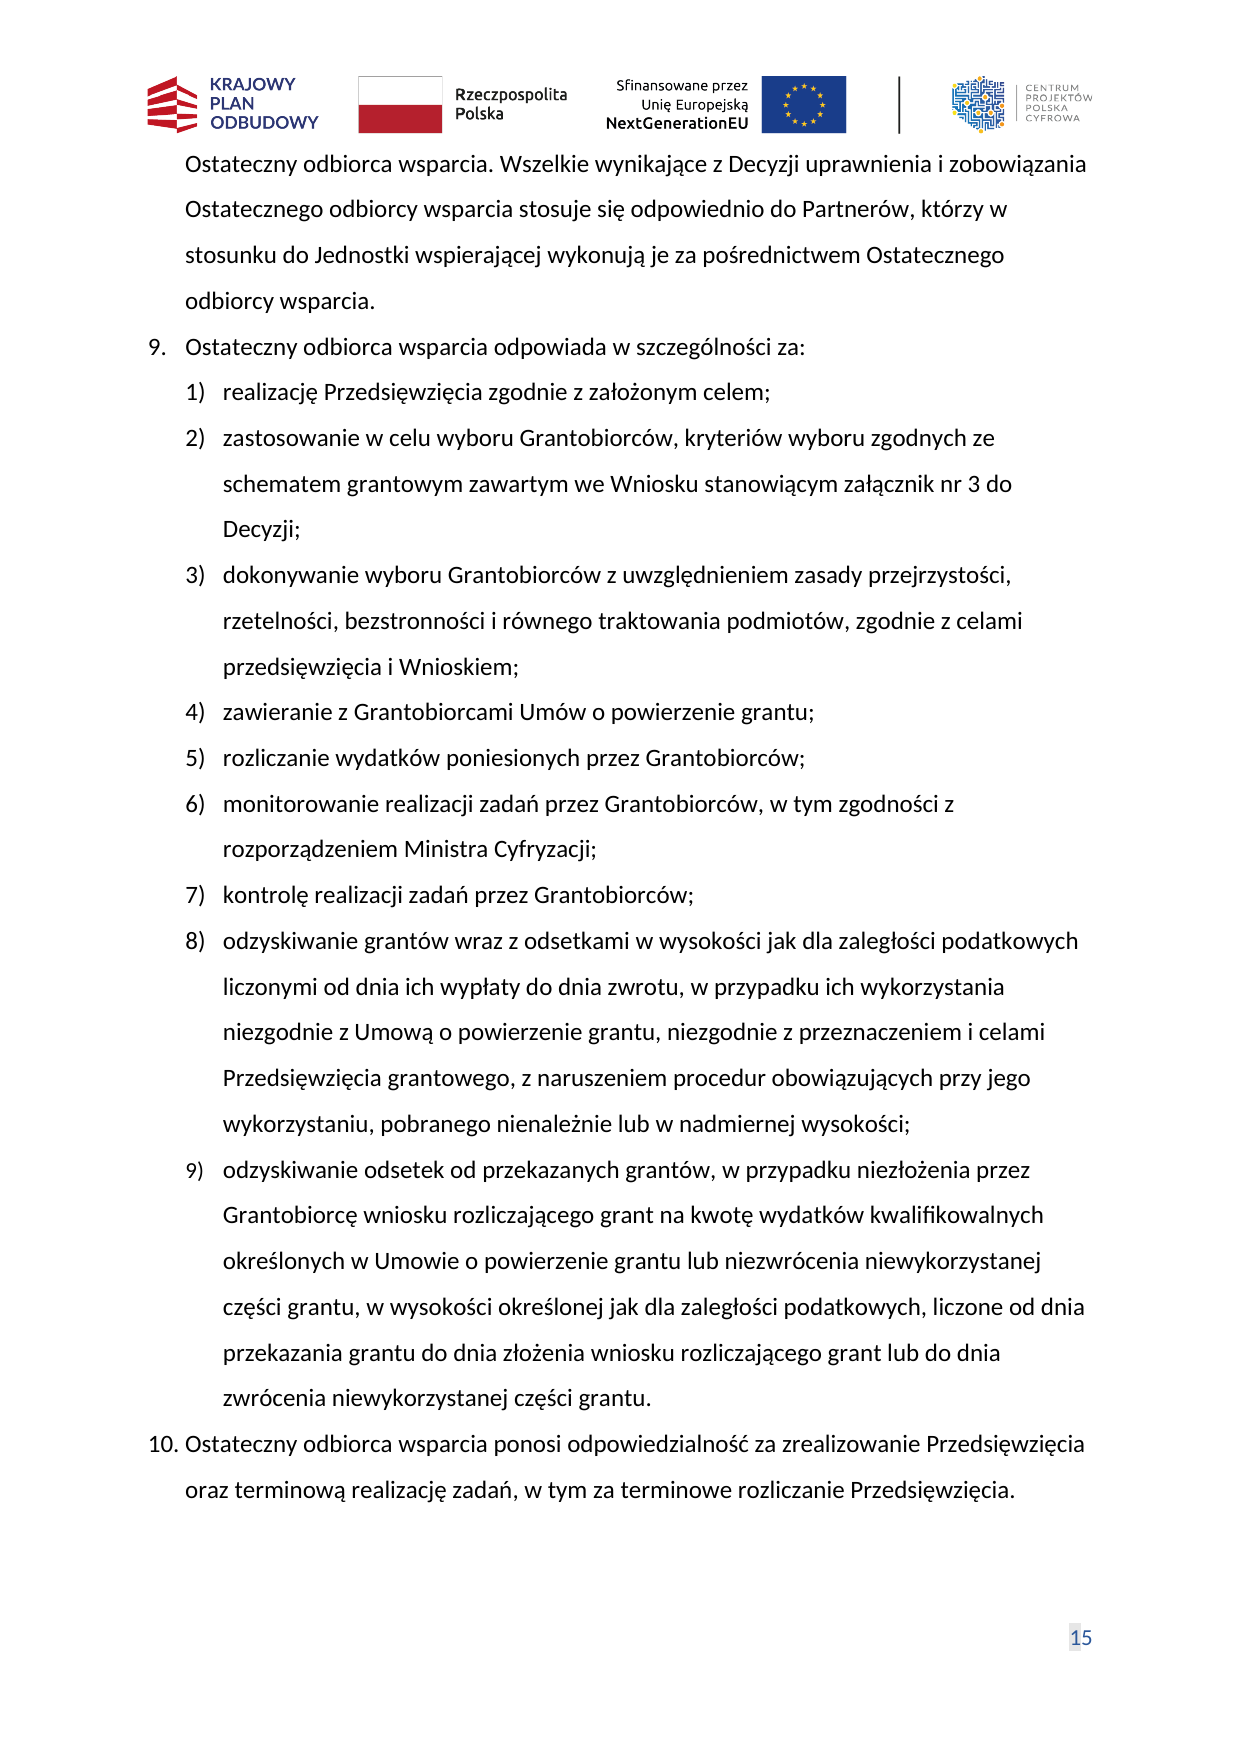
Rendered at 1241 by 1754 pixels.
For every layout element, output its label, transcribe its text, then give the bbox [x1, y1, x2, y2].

list rozliczanie wydatków poniesionych przez Grantobiorców; [185, 742, 1092, 773]
list odzyskiwanie odsetek od przekazanych grantów, w przypadku niezłożenia przez Grantobiorcę wniosku rozliczającego grant na kwotę wydatków kwalifikowalnych określonych w Umowie o powierzenie grantu lub niezwrócenia niewykorzystanej części grantu, w wysokości określonej jak dla zaległości podatkowych, liczone od dnia przekazania grantu do dnia złożenia wniosku rozliczającego grant lub do dnia zwrócenia niewykorzystanej części grantu. [185, 1154, 1092, 1413]
list realizację Przedsięwzięcia zgodnie z założonym celem; [185, 376, 1092, 407]
list Ostateczny odbiorca wsparcia odpowiada w szczególności za: [148, 331, 1092, 361]
list dokonywanie wyboru Grantobiorców z uwzględnieniem zasady przejrzystości, rzetelności, bezstronności i równego traktowania podmiotów, zgodnie z celami przedsięwzięcia i Wnioskiem; [185, 559, 1092, 681]
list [148, 148, 1092, 315]
list kontrolę realizacji zadań przez Grantobiorców; [185, 879, 1092, 910]
list zastosowanie w celu wyboru Grantobiorców, kryteriów wyboru zgodnych ze schematem grantowym zawartym we Wniosku stanowiącym załącznik nr 3 do Decyzji; [185, 422, 1092, 544]
list Ostateczny odbiorca wsparcia ponosi odpowiedzialność za zrealizowanie Przedsięwzięcia oraz terminową realizację zadań, w tym za terminowe rozliczanie Przedsięwzięcia. [148, 1428, 1092, 1504]
list monitorowanie realizacji zadań przez Grantobiorców, w tym zgodności z rozporządzeniem Ministra Cyfryzacji; [185, 788, 1092, 864]
picture [147, 76, 1093, 134]
list odzyskiwanie grantów wraz z odsetkami w wysokości jak dla zaległości podatkowych liczonymi od dnia ich wypłaty do dnia zwrotu, w przypadku ich wykorzystania niezgodnie z Umową o powierzenie grantu, niezgodnie z przeznaczeniem i celami Przedsięwzięcia grantowego, z naruszeniem procedur obowiązujących przy jego wykorzystaniu, pobranego nienależnie lub w nadmiernej wysokości; [185, 925, 1092, 1138]
list zawieranie z Grantobiorcami Umów o powierzenie grantu; [185, 696, 1092, 727]
